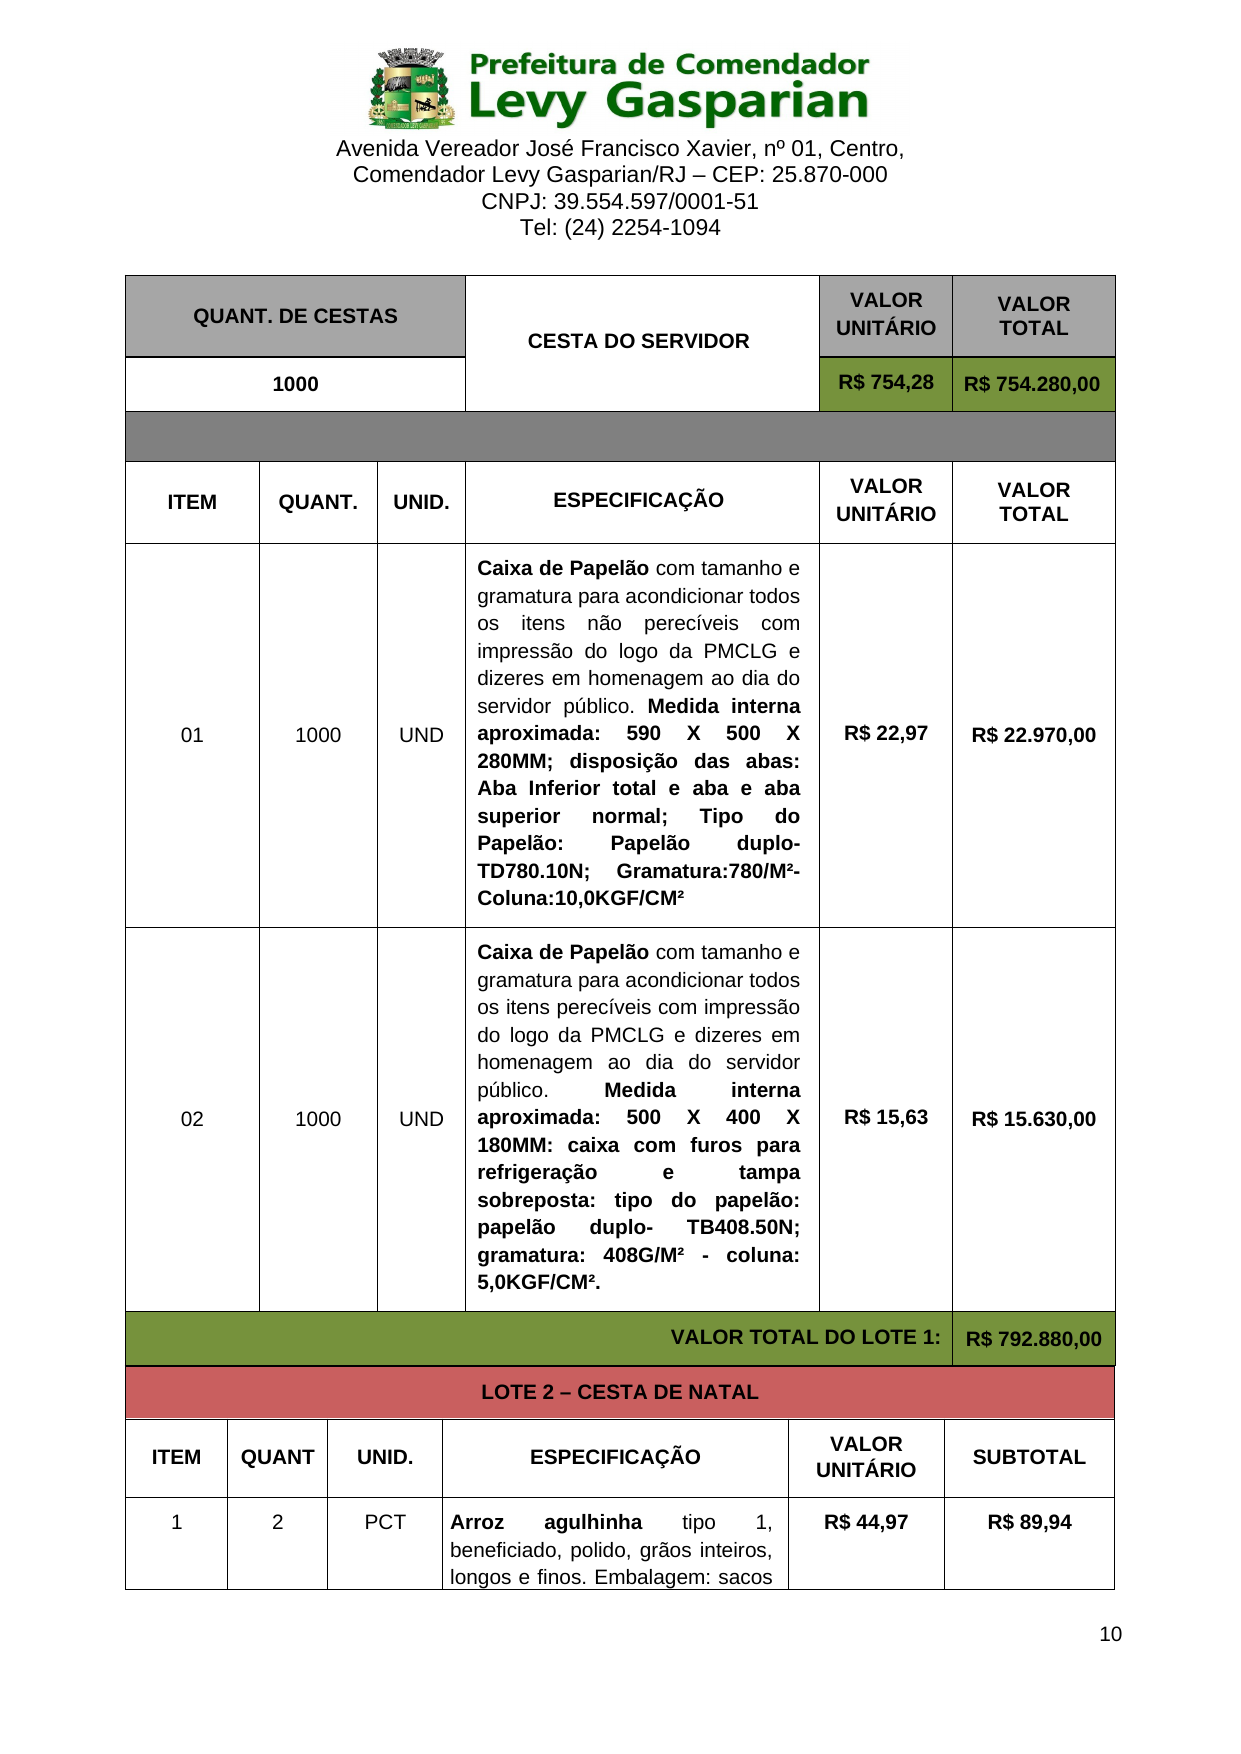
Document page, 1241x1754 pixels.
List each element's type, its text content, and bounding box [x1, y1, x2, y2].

table_cell UND [378, 544, 465, 927]
table_cell 02 [126, 928, 259, 1311]
table_cell 1 [126, 1498, 227, 1589]
table_header LOTE 2 – CESTA DE NATAL [126, 1367, 1114, 1418]
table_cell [443, 1498, 788, 1589]
table_cell ITEM [126, 1420, 227, 1497]
table_cell VALOR TOTAL [953, 276, 1115, 356]
table_cell 1000 [126, 358, 465, 411]
table_cell 01 [126, 544, 259, 927]
table_cell VALOR TOTAL DO LOTE 1: [126, 1312, 952, 1365]
table_cell ESPECIFICAÇÃO [443, 1420, 788, 1497]
table_cell R$ 754.280,00 [953, 358, 1115, 411]
table_cell R$ 22.970,00 [953, 544, 1115, 927]
table_cell R$ 22,97 [820, 544, 952, 927]
table_cell [126, 412, 1115, 461]
table_cell R$ 754,28 [820, 358, 952, 411]
table_cell VALOR UNITÁRIO [820, 462, 952, 542]
table_cell R$ 44,97 [789, 1498, 944, 1589]
table_cell R$ 89,94 [945, 1498, 1114, 1589]
table_cell R$ 792.880,00 [953, 1312, 1115, 1365]
table_cell ESPECIFICAÇÃO [466, 462, 819, 542]
table_cell UNID. [378, 462, 465, 542]
table_cell 1000 [260, 544, 377, 927]
table_cell PCT [328, 1498, 442, 1589]
table_cell ITEM [126, 462, 259, 542]
table_cell UND [378, 928, 465, 1311]
table_cell QUANT [228, 1420, 327, 1497]
table_cell R$ 15.630,00 [953, 928, 1115, 1311]
table_cell VALOR UNITÁRIO [789, 1420, 944, 1497]
table_cell Caixa de Papelão com tamanho e gramatura para acondicionar todos os itens não perecíveis com impressão do logo da PMCLG e dizeres em homenagem ao dia do servidor público. Medida interna aproximada: 590 X 500 X 280MM; disposição das abas: Aba Inferior total e aba e aba superior normal; Tipo do Papelão: Papelão duplo- TD780.10N; Gramatura:780/M²- Coluna:10,0KGF/CM² [466, 544, 819, 927]
table_cell QUANT. DE CESTAS [126, 276, 465, 356]
table_cell 2 [228, 1498, 327, 1589]
picture [330, 41, 910, 136]
table_cell Caixa de Papelão com tamanho e gramatura para acondicionar todos os itens perecíveis com impressão do logo da PMCLG e dizeres em homenagem ao dia do servidor público. Medida interna aproximada: 500 X 400 X 180MM: caixa com furos para refrigeração e tampa sobreposta: tipo do papelão: papelão duplo- TB408.50N; gramatura: 408G/M² - coluna: 5,0KGF/CM². [466, 928, 819, 1311]
table_cell SUBTOTAL [945, 1420, 1114, 1497]
table_cell R$ 15,63 [820, 928, 952, 1311]
table_cell VALOR UNITÁRIO [820, 276, 952, 356]
table_cell 1000 [260, 928, 377, 1311]
table_cell QUANT. [260, 462, 377, 542]
table_cell CESTA DO SERVIDOR [466, 276, 819, 411]
table_cell VALOR TOTAL [953, 462, 1115, 542]
table_cell UNID. [328, 1420, 442, 1497]
